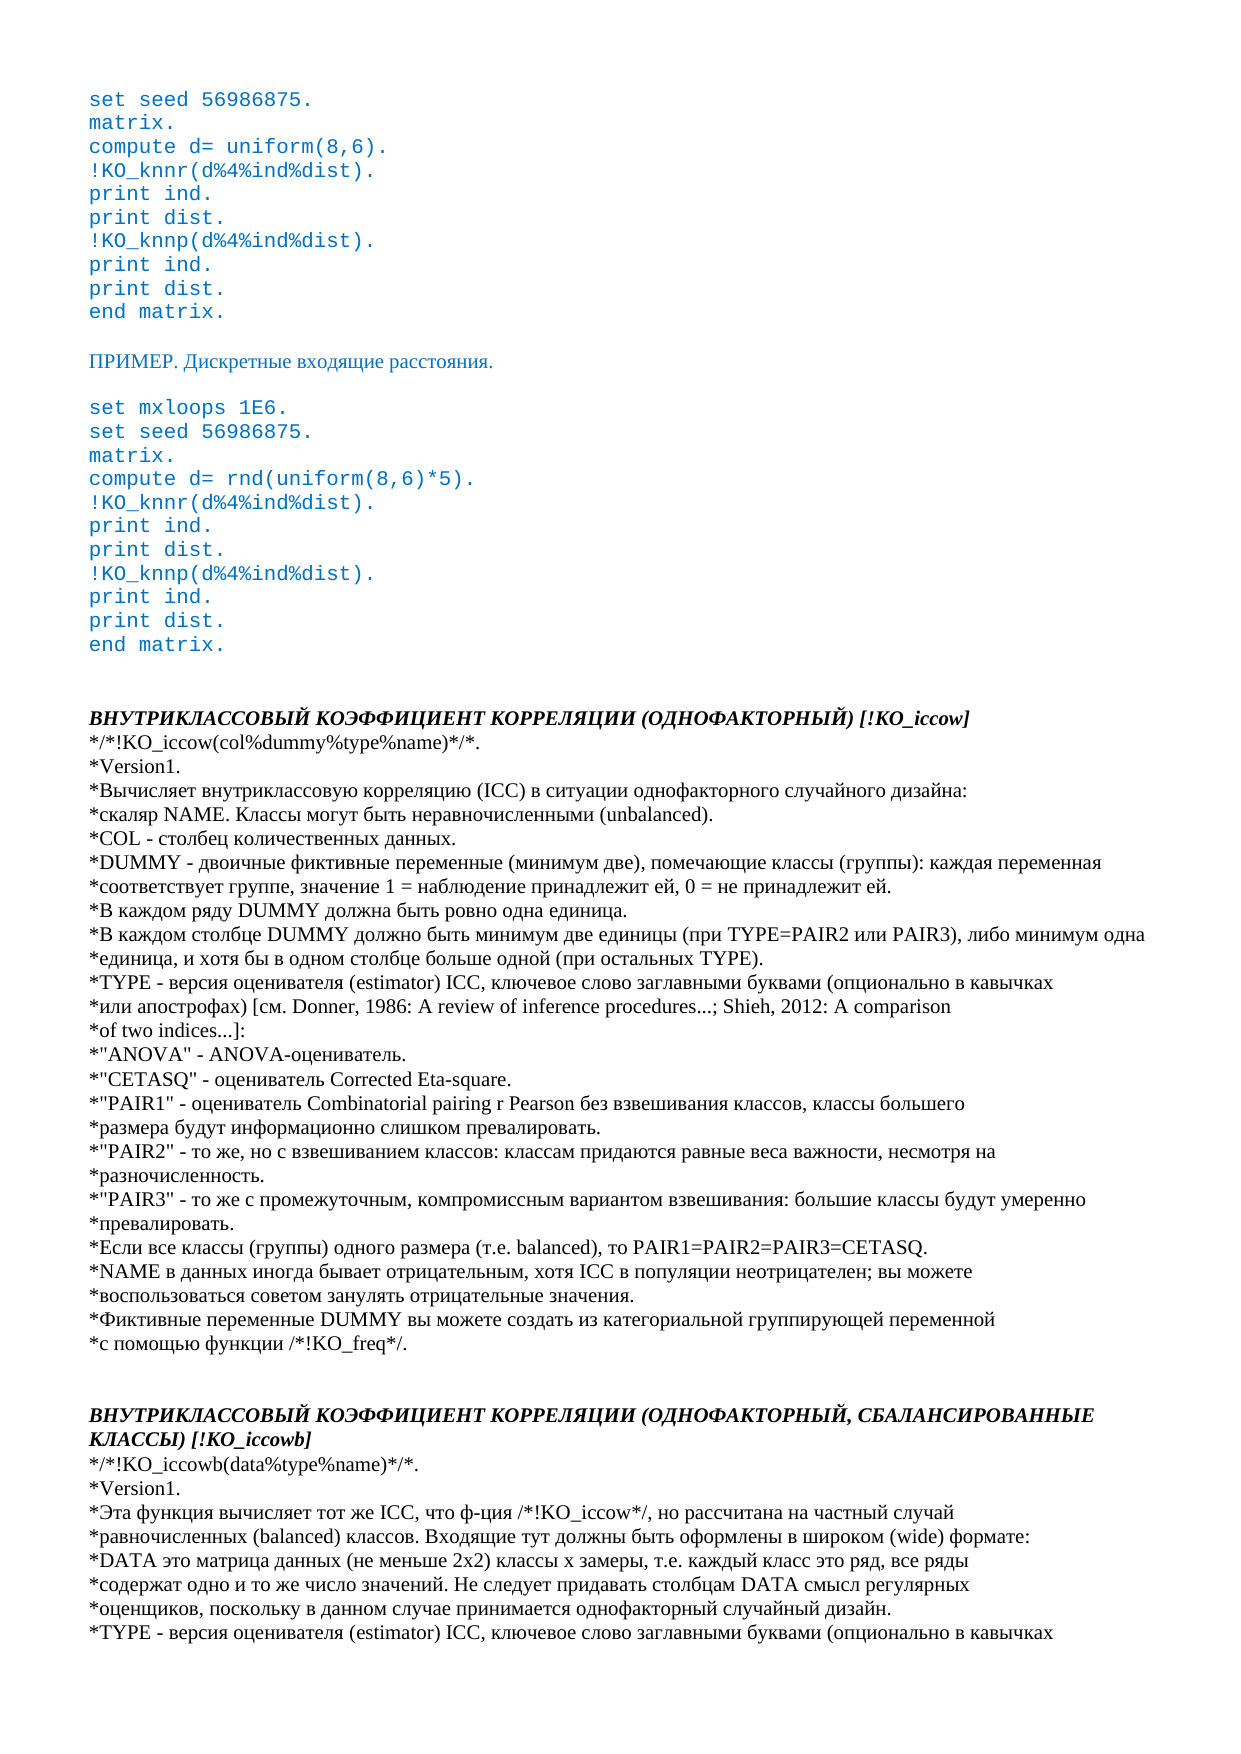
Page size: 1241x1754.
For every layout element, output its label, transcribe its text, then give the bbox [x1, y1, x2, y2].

text print dist. [89, 278, 1152, 301]
text */*!KO_iccow(col%dummy%type%name)*/*. [89, 729, 1152, 754]
text print dist. [89, 610, 1152, 634]
text *В каждом столбце DUMMY должно быть минимум две единицы (при TYPE=PAIR2 или PAIR3), либо минимум одна [89, 922, 1152, 946]
text *скаляр NAME. Классы могут быть неравночисленными (unbalanced). [89, 802, 1152, 826]
text set seed 56986875. [89, 421, 1152, 444]
text set seed 56986875. [89, 89, 1152, 112]
text *превалировать. [89, 1211, 1152, 1235]
text end matrix. [89, 301, 1152, 325]
text *Version1. [89, 1476, 1152, 1499]
text !KO_knnp(d%4%ind%dist). [89, 563, 1152, 586]
text print ind. [89, 254, 1152, 278]
text *"ANOVA" - ANOVA-оцениватель. [89, 1042, 1152, 1066]
text *COL - столбец количественных данных. [89, 826, 1152, 850]
text print ind. [89, 183, 1152, 207]
text *"PAIR1" - оцениватель Combinatorial pairing r Pearson без взвешивания классов, классы большего [89, 1091, 1152, 1114]
text print dist. [89, 539, 1152, 563]
text *единица, и хотя бы в одном столбце больше одной (при остальных TYPE). [89, 946, 1152, 970]
text *"CETASQ" - оцениватель Corrected Eta-square. [89, 1066, 1152, 1091]
text *Эта функция вычисляет тот же ICC, что ф-ция /*!KO_iccow*/, но рассчитана на частный случай [89, 1499, 1152, 1524]
text compute d= rnd(uniform(8,6)*5). [89, 468, 1152, 492]
text *NAME в данных иногда бывает отрицательным, хотя ICC в популяции неотрицателен; вы можете [89, 1259, 1152, 1283]
text !KO_knnr(d%4%ind%dist). [89, 159, 1152, 183]
text *с помощью функции /*!KO_freq*/. [89, 1331, 1152, 1355]
text *В каждом ряду DUMMY должна быть ровно одна единица. [89, 898, 1152, 922]
text *Version1. [89, 754, 1152, 778]
text *или апострофах) [см. Donner, 1986: A review of inference procedures...; Shieh, 2012: A comparison [89, 994, 1152, 1018]
text *Если все классы (группы) одного размера (т.е. balanced), то PAIR1=PAIR2=PAIR3=CETASQ. [89, 1235, 1152, 1259]
text !KO_knnr(d%4%ind%dist). [89, 492, 1152, 516]
text print ind. [89, 586, 1152, 610]
text *размера будут информационно слишком превалировать. [89, 1114, 1152, 1139]
text set mxloops 1E6. [89, 397, 1152, 421]
text */*!KO_iccowb(data%type%name)*/*. [89, 1451, 1152, 1476]
text *равночисленных (balanced) классов. Входящие тут должны быть оформлены в широком (wide) формате: [89, 1524, 1152, 1548]
text matrix. [89, 444, 1152, 468]
subtitle ВНУТРИКЛАССОВЫЙ КОЭФФИЦИЕНТ КОРРЕЛЯЦИИ (ОДНОФАКТОРНЫЙ, СБАЛАНСИРОВАННЫЕ КЛАССЫ) [!KO_iccowb] [89, 1403, 1152, 1451]
text print ind. [89, 516, 1152, 539]
text compute d= uniform(8,6). [89, 136, 1152, 159]
text *DUMMY - двоичные фиктивные переменные (минимум две), помечающие классы (группы): каждая переменная [89, 850, 1152, 874]
text *TYPE - версия оценивателя (estimator) ICC, ключевое слово заглавными буквами (опционально в кавычках [89, 970, 1152, 994]
text *разночисленность. [89, 1163, 1152, 1187]
text *Фиктивные переменные DUMMY вы можете создать из категориальной группирующей переменной [89, 1307, 1152, 1331]
text *TYPE - версия оценивателя (estimator) ICC, ключевое слово заглавными буквами (опционально в кавычках [89, 1620, 1152, 1644]
text *воспользоваться советом занулять отрицательные значения. [89, 1283, 1152, 1307]
text ПРИМЕР. Дискретные входящие расстояния. [89, 349, 1152, 373]
text *of two indices...]: [89, 1018, 1152, 1042]
text print dist. [89, 207, 1152, 231]
text end matrix. [89, 634, 1152, 657]
text matrix. [89, 112, 1152, 136]
text *Вычисляет внутриклассовую корреляцию (ICC) в ситуации однофакторного случайного дизайна: [89, 778, 1152, 802]
text !KO_knnp(d%4%ind%dist). [89, 231, 1152, 254]
text *содержат одно и то же число значений. Не следует придавать столбцам DATA смысл регулярных [89, 1572, 1152, 1596]
text *оценщиков, поскольку в данном случае принимается однофакторный случайный дизайн. [89, 1596, 1152, 1620]
text *"PAIR3" - то же с промежуточным, компромиссным вариантом взвешивания: большие классы будут умеренно [89, 1187, 1152, 1211]
subtitle ВНУТРИКЛАССОВЫЙ КОЭФФИЦИЕНТ КОРРЕЛЯЦИИ (ОДНОФАКТОРНЫЙ) [!KO_iccow] [89, 706, 1152, 729]
text *"PAIR2" - то же, но с взвешиванием классов: классам придаются равные веса важности, несмотря на [89, 1139, 1152, 1163]
text *соответствует группе, значение 1 = наблюдение принадлежит ей, 0 = не принадлежит ей. [89, 874, 1152, 898]
text *DATA это матрица данных (не меньше 2x2) классы x замеры, т.е. каждый класс это ряд, все ряды [89, 1548, 1152, 1572]
